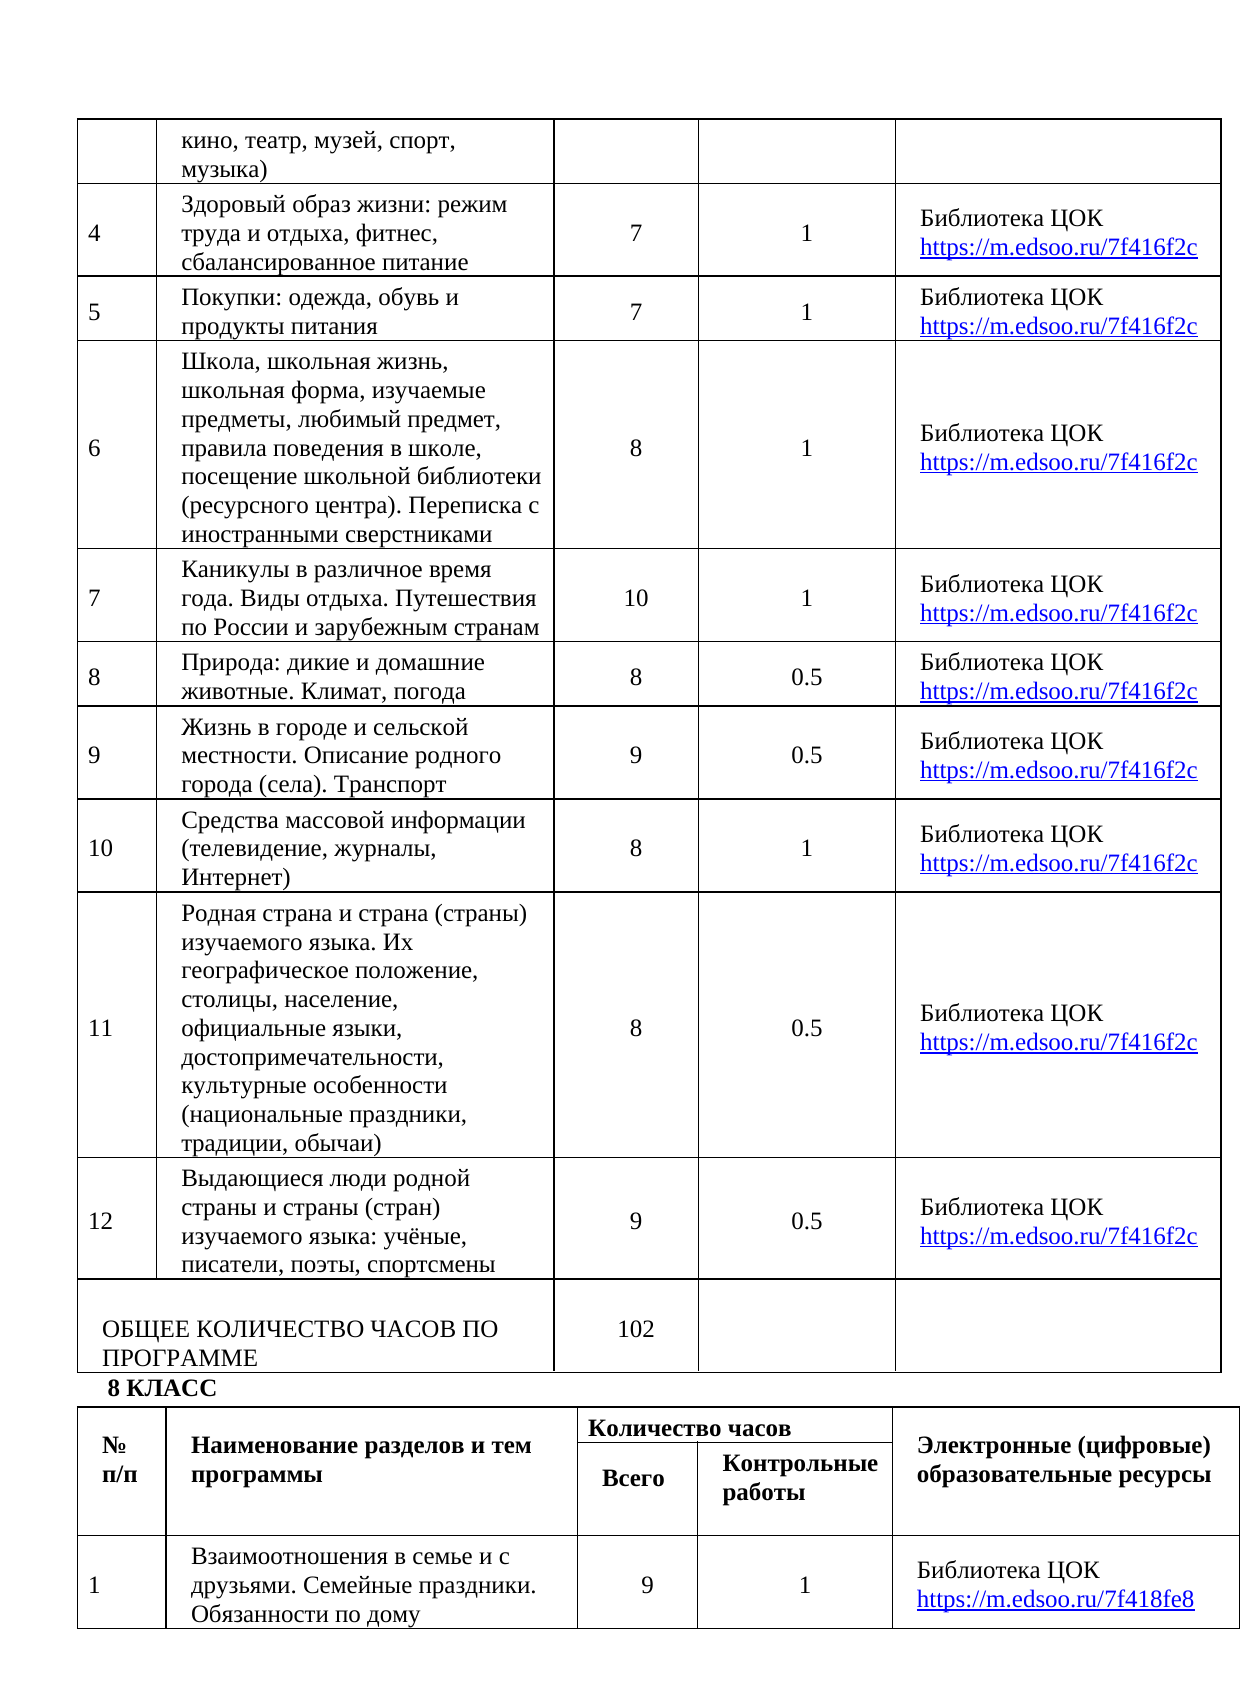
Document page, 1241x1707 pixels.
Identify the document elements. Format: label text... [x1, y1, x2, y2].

table_header Электронные (цифровые) образовательные ресурсы [893, 1408, 1239, 1534]
table_cell 16 [555, 120, 698, 182]
table_cell 9 [555, 707, 698, 798]
table_cell 1 [78, 1536, 165, 1627]
table_cell 9 [555, 1158, 698, 1278]
table_cell Библиотека ЦОК https://m.edsoo.ru/7f416f2c [896, 549, 1220, 641]
table_cell Библиотека ЦОК https://m.edsoo.ru/7f416f2c [896, 893, 1220, 1157]
table_cell 10 [555, 549, 698, 641]
table_cell 1 [699, 341, 895, 548]
table_cell 8 [555, 893, 698, 1157]
table_cell Покупки: одежда, обувь и продукты питания [157, 277, 553, 340]
table_cell 1 [699, 120, 895, 182]
table_cell 5 [78, 277, 156, 340]
table_cell 9 [78, 707, 156, 798]
table_cell 1 [699, 277, 895, 340]
table_cell 0.5 [699, 707, 895, 798]
table_cell 8 [78, 642, 156, 705]
table_cell Контрольные работы [698, 1443, 892, 1534]
table_cell 8 [555, 341, 698, 548]
table_cell Выдающиеся люди родной страны и страны (стран) изучаемого языка: учёные, писатели, поэты, спортсмены [157, 1158, 553, 1278]
table_cell Средства массовой информации (телевидение, журналы, Интернет) [157, 800, 553, 891]
table_cell 7 [78, 549, 156, 641]
table_cell 11 [78, 893, 156, 1157]
table_cell Жизнь в городе и сельской местности. Описание родного города (села). Транспорт [157, 707, 553, 798]
table_cell 10 [78, 800, 156, 891]
table_cell 0.5 [699, 1158, 895, 1278]
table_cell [893, 1536, 1239, 1627]
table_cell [896, 120, 1220, 182]
table_header № п/п [78, 1408, 165, 1534]
table_cell Природа: дикие и домашние животные. Климат, погода [157, 642, 553, 705]
table_cell Родная страна и страна (страны) изучаемого языка. Их географическое положение, столицы, население, официальные языки, достопримечательности, культурные особенности (национальные праздники, традиции, обычаи) [157, 893, 553, 1157]
table_cell Библиотека ЦОК https://m.edsoo.ru/7f416f2c [896, 1158, 1220, 1278]
table_cell Всего [578, 1443, 697, 1534]
table_cell 7 [555, 277, 698, 340]
table_cell 7 [555, 184, 698, 275]
table_cell 0.5 [699, 642, 895, 705]
table_cell Каникулы в различное время года. Виды отдыха. Путешествия по России и зарубежным странам [157, 549, 553, 641]
table_cell 1 [699, 800, 895, 891]
table_cell 6 [78, 341, 156, 548]
table_cell 1 [699, 184, 895, 275]
table_cell 9 [578, 1536, 697, 1627]
table_cell [896, 1280, 1220, 1371]
table_cell Библиотека ЦОК https://m.edsoo.ru/7f416f2c [896, 800, 1220, 891]
table_cell 1 [698, 1536, 892, 1627]
table_cell 8 [555, 800, 698, 891]
table_cell [699, 1280, 895, 1371]
table_cell Библиотека ЦОК https://m.edsoo.ru/7f416f2c [896, 341, 1220, 548]
table_cell 3 [78, 120, 156, 182]
table_cell 12 [78, 1158, 156, 1278]
table_cell 0.5 [699, 893, 895, 1157]
text 8 КЛАСС [101, 1373, 1152, 1402]
table_cell 4 [78, 184, 156, 275]
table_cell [896, 184, 1220, 275]
table_cell 1 [699, 549, 895, 641]
table_cell Библиотека ЦОК https://m.edsoo.ru/7f416f2c [896, 642, 1220, 705]
table_cell Взаимоотношения в семье и с друзьями. Семейные праздники. Обязанности по дому [167, 1536, 577, 1627]
table_cell Здоровый образ жизни: режим труда и отдыха, фитнес, сбалансированное питание [157, 184, 553, 275]
table_cell ОБЩЕЕ КОЛИЧЕСТВО ЧАСОВ ПО ПРОГРАММЕ [78, 1280, 553, 1371]
table_cell Библиотека ЦОК https://m.edsoo.ru/7f416f2c [896, 277, 1220, 340]
table_cell 102 [555, 1280, 698, 1371]
table_header Наименование разделов и тем программы [167, 1408, 577, 1534]
table_cell Библиотека ЦОК https://m.edsoo.ru/7f416f2c [896, 707, 1220, 798]
table_cell Школа, школьная жизнь, школьная форма, изучаемые предметы, любимый предмет, правила поведения в школе, посещение школьной библиотеки (ресурсного центра). Переписка с иностранными сверстниками [157, 341, 553, 548]
table_header Количество часов [578, 1408, 892, 1441]
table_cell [157, 120, 553, 182]
table_cell 8 [555, 642, 698, 705]
